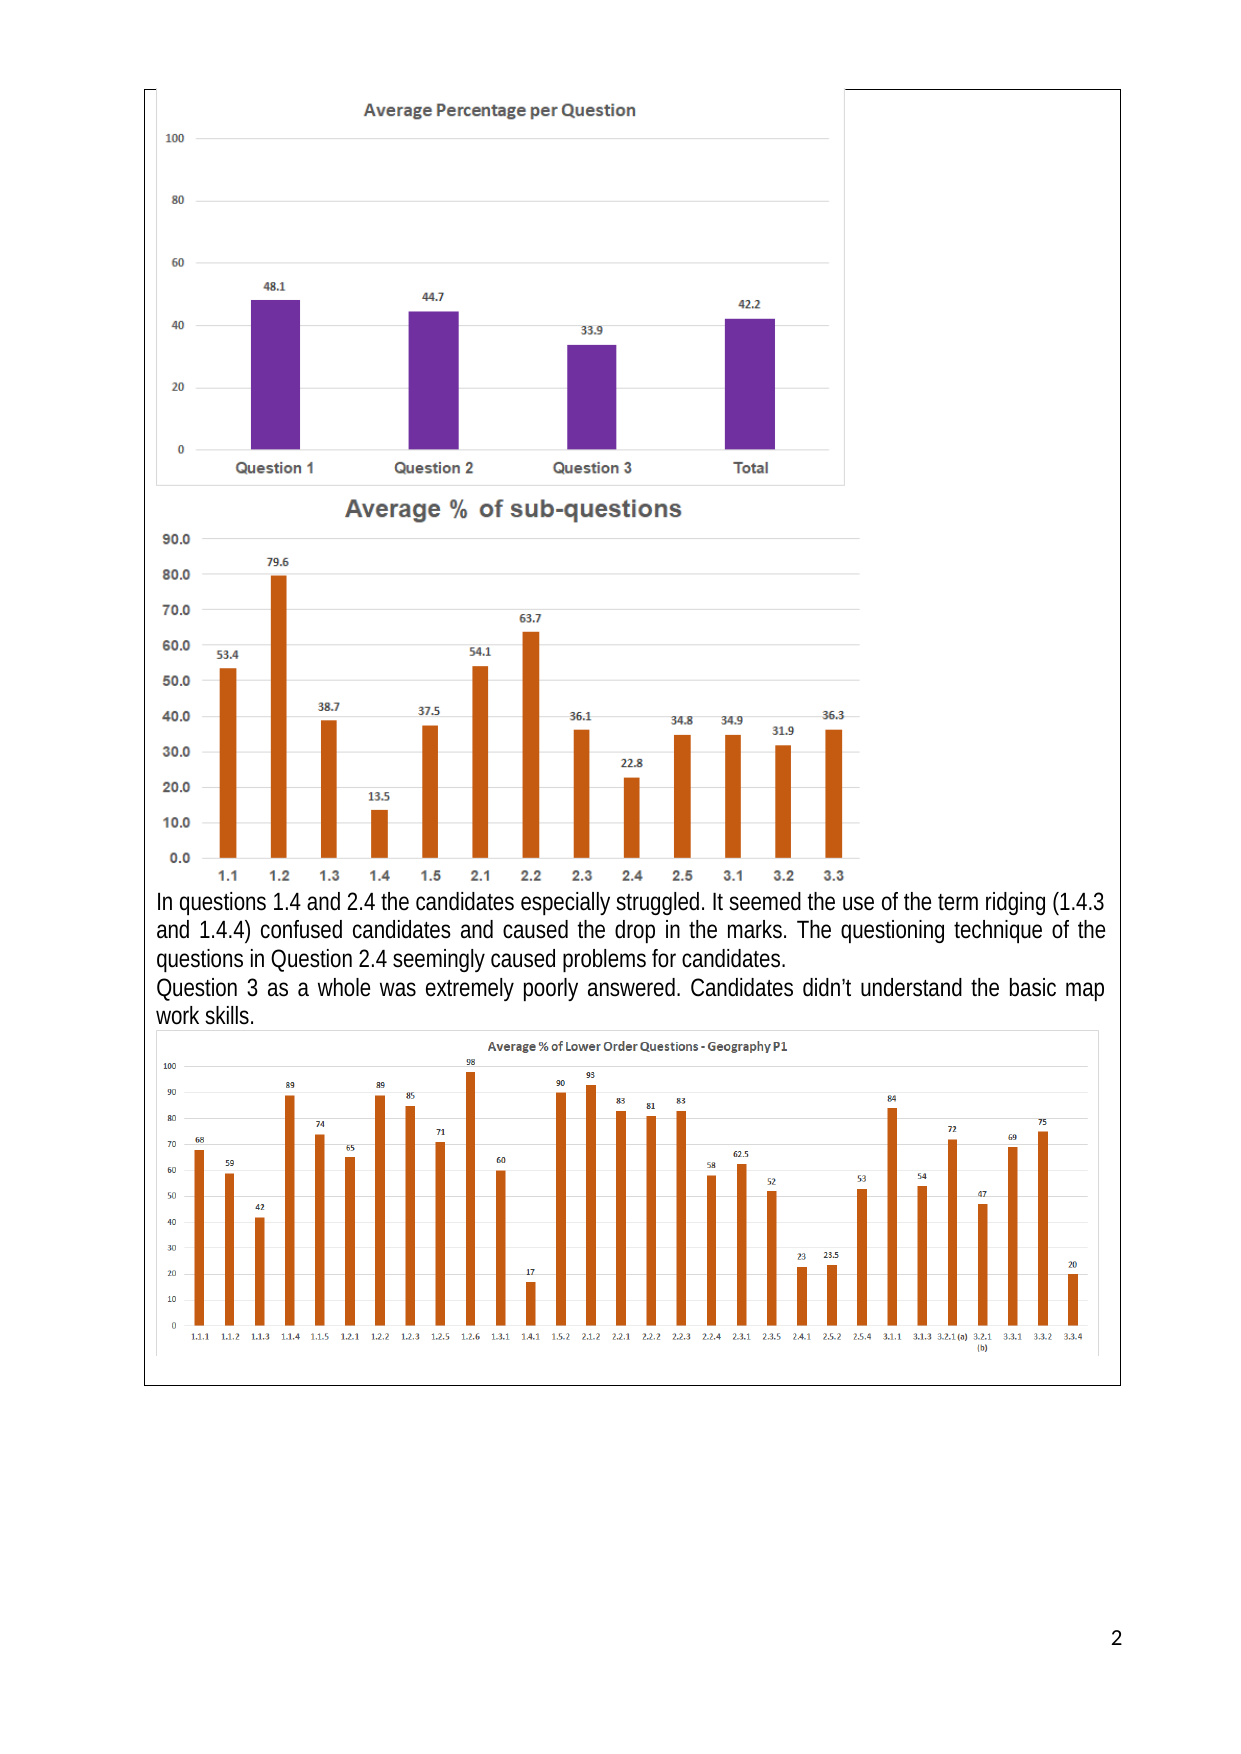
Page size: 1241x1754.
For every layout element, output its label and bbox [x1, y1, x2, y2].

table_cell [145, 90, 1120, 1384]
picture [156, 88, 862, 887]
picture [156, 1029, 1108, 1356]
